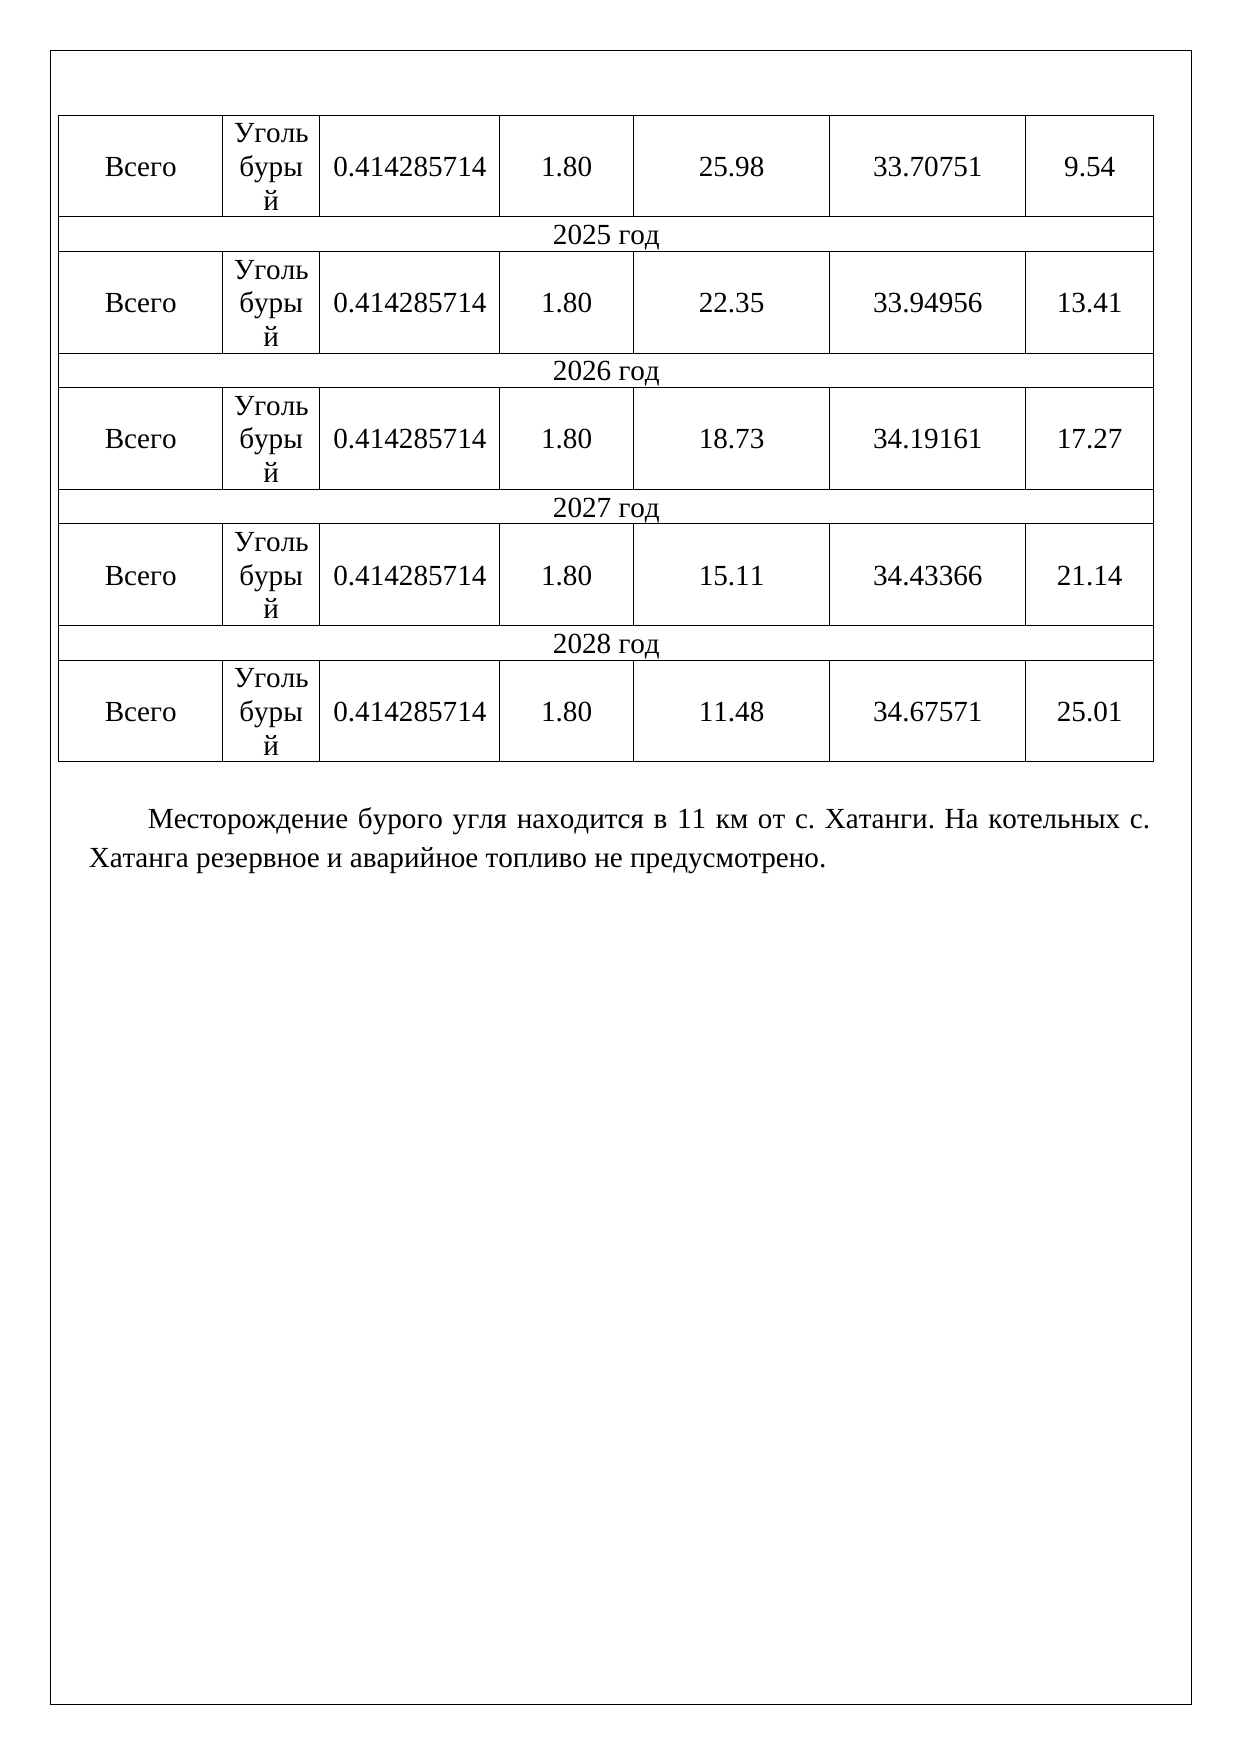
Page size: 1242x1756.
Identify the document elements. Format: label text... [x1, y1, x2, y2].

table_cell 0.414285714 [320, 388, 499, 489]
table_cell 34.43366 [830, 524, 1025, 625]
table_cell 15.11 [634, 524, 829, 625]
table_cell Уголь бурый [223, 252, 319, 352]
table_cell 0.414285714 [320, 524, 499, 625]
table_cell 22.35 [634, 252, 829, 352]
table_cell Уголь бурый [223, 524, 319, 625]
table_cell 18.73 [634, 388, 829, 489]
table_cell 0.414285714 [320, 661, 499, 761]
table_cell 2025 год [59, 217, 1153, 251]
table_cell 13.41 [1026, 252, 1153, 352]
table_cell 2028 год [59, 626, 1153, 659]
table_cell 1.80 [500, 252, 633, 352]
table_cell Всего [59, 524, 222, 625]
table_cell Уголь бурый [223, 116, 319, 216]
table_cell 1.80 [500, 388, 633, 489]
table_cell 34.19161 [830, 388, 1025, 489]
table_cell 25.01 [1026, 661, 1153, 761]
table_cell 9.54 [1026, 116, 1153, 216]
table_cell 34.67571 [830, 661, 1025, 761]
table_cell 2026 год [59, 354, 1153, 387]
table_cell 11.48 [634, 661, 829, 761]
table_cell 17.27 [1026, 388, 1153, 489]
table_cell Всего [59, 661, 222, 761]
text Месторождение бурого угля находится в 11 км от с. Хатанги. На котельных с. Хатанга резервное и аварийное топливо не предусмотрено. [88, 801, 1152, 873]
table_cell 1.80 [500, 524, 633, 625]
table_cell Всего [59, 388, 222, 489]
table_cell 0.414285714 [320, 252, 499, 352]
table_cell 33.70751 [830, 116, 1025, 216]
table_cell 0.414285714 [320, 116, 499, 216]
table_cell Всего [59, 252, 222, 352]
table_cell 21.14 [1026, 524, 1153, 625]
table_cell 33.94956 [830, 252, 1025, 352]
table_cell Уголь бурый [223, 388, 319, 489]
table_cell 1.80 [500, 116, 633, 216]
table_cell Уголь бурый [223, 661, 319, 761]
table_cell 2027 год [59, 490, 1153, 523]
table_cell 25.98 [634, 116, 829, 216]
table_cell 1.80 [500, 661, 633, 761]
table_cell Всего [59, 116, 222, 216]
